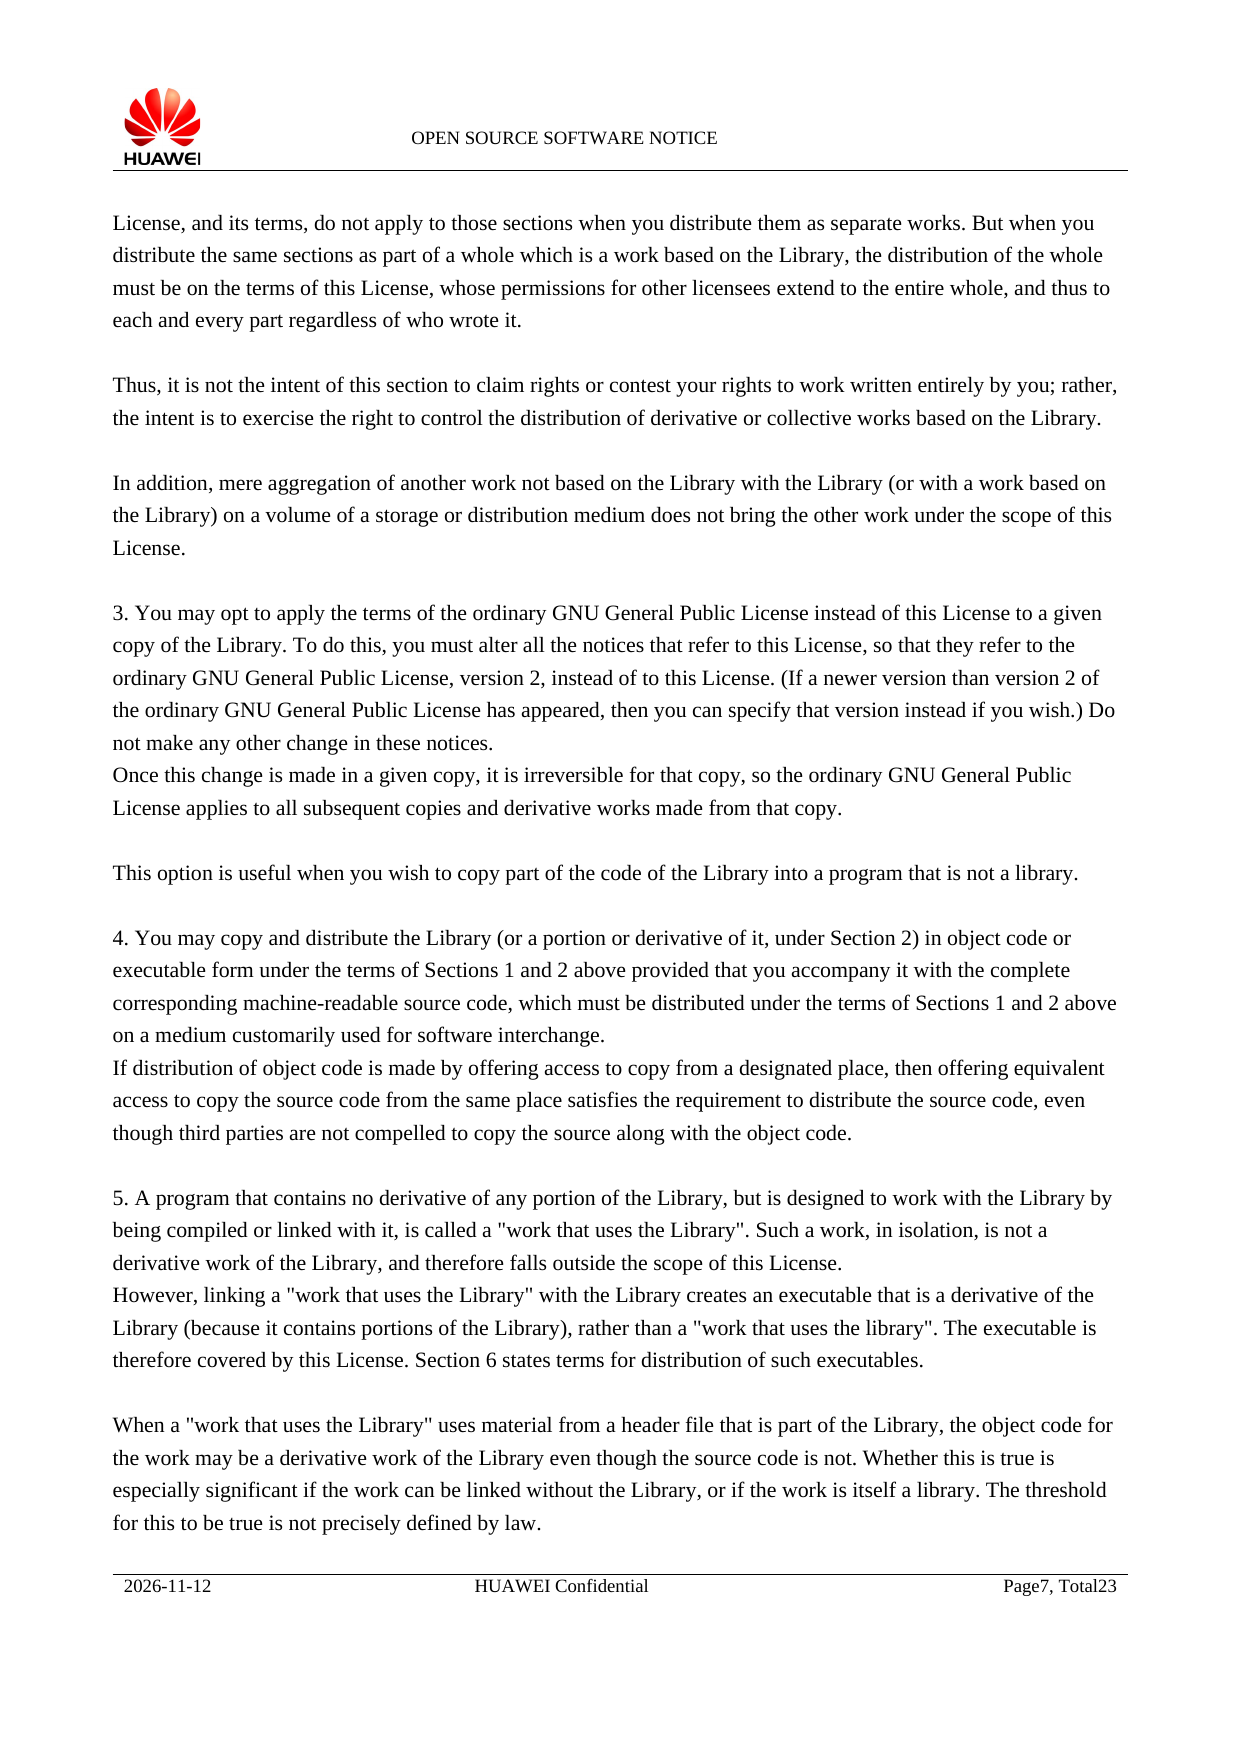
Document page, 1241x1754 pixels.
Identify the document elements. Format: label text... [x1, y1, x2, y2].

picture [124, 88, 201, 165]
